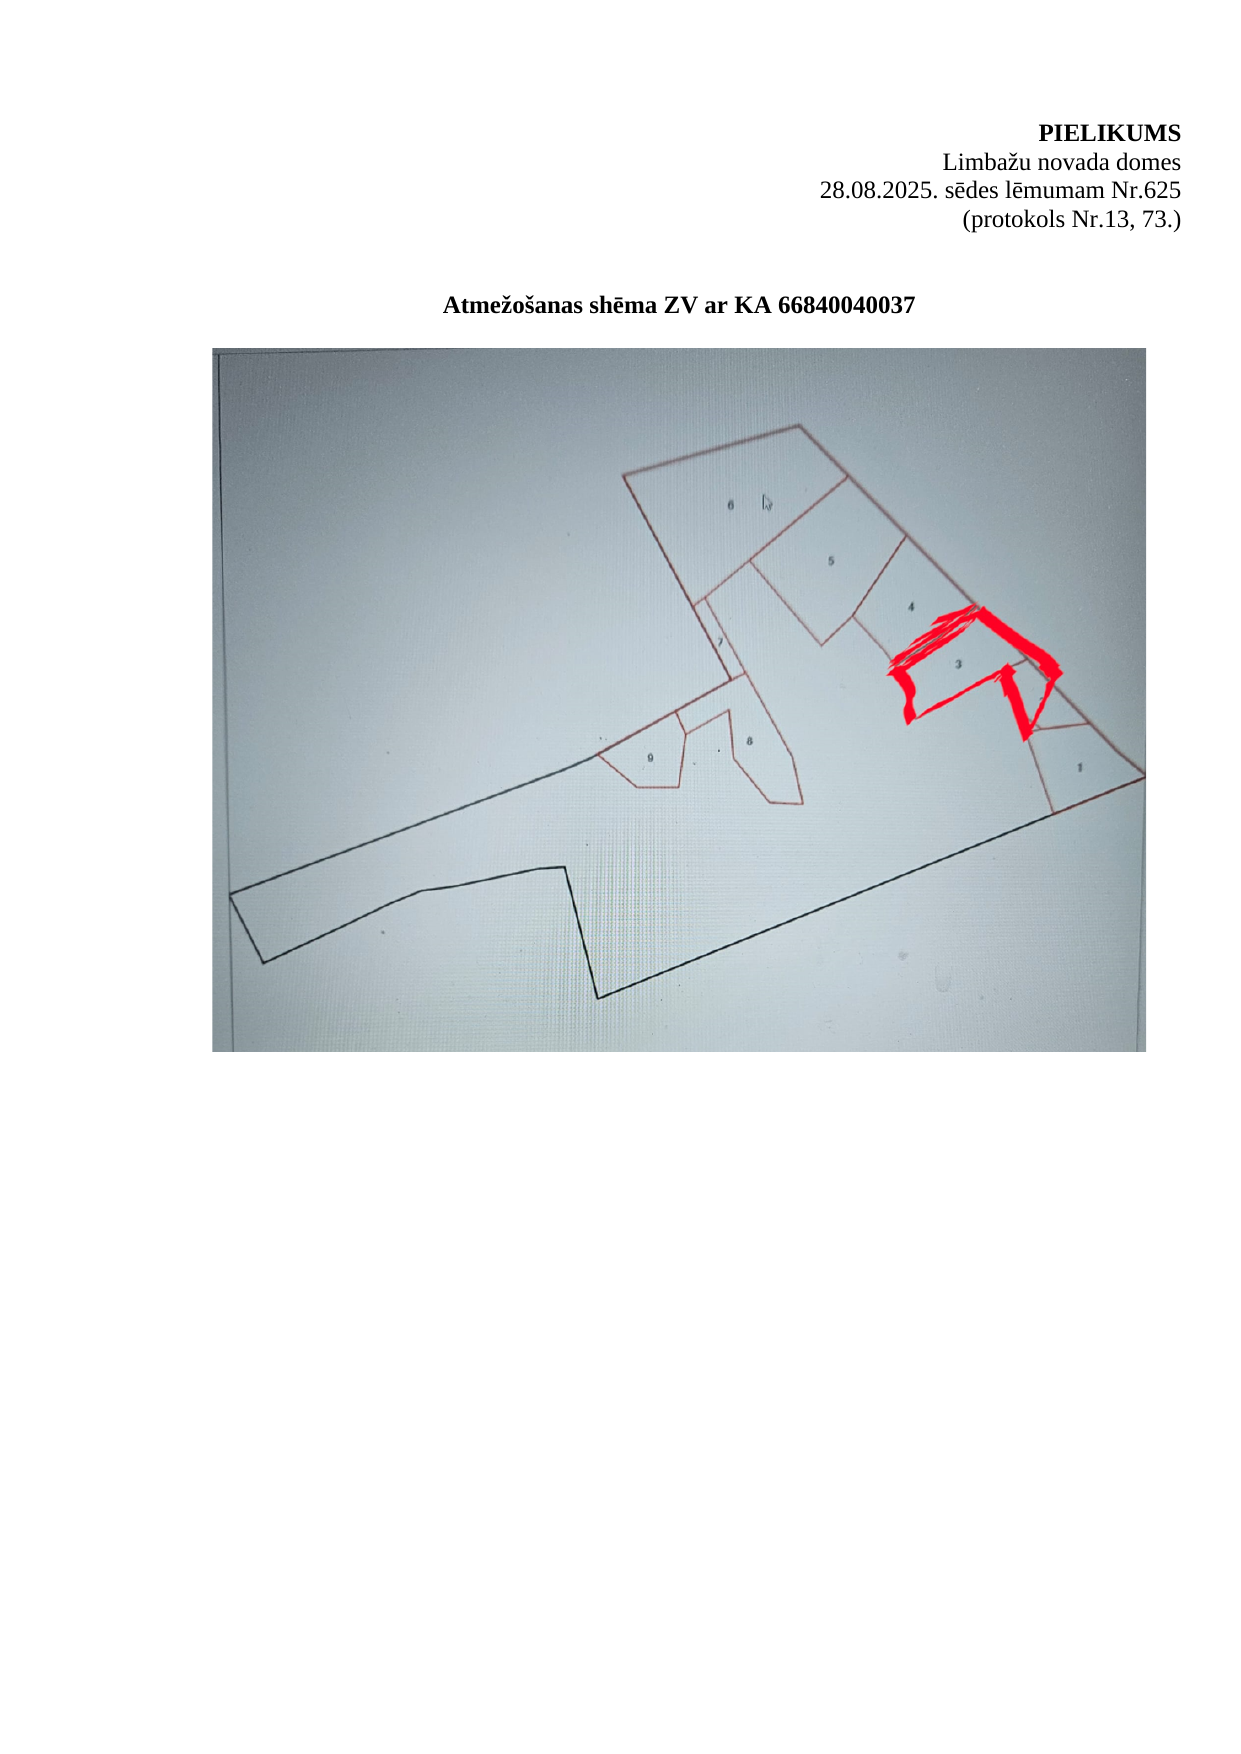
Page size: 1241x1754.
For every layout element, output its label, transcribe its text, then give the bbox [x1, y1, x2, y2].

text Limbažu novada domes [177, 147, 1181, 176]
text (protokols Nr.13, 73.) [177, 204, 1181, 233]
picture [212, 348, 1147, 1052]
text Atmežošanas shēma ZV ar KA 66840040037 [177, 291, 1181, 319]
text 28.08.2025. sēdes lēmumam Nr.625 [177, 176, 1181, 204]
text PIELIKUMS [177, 118, 1181, 147]
